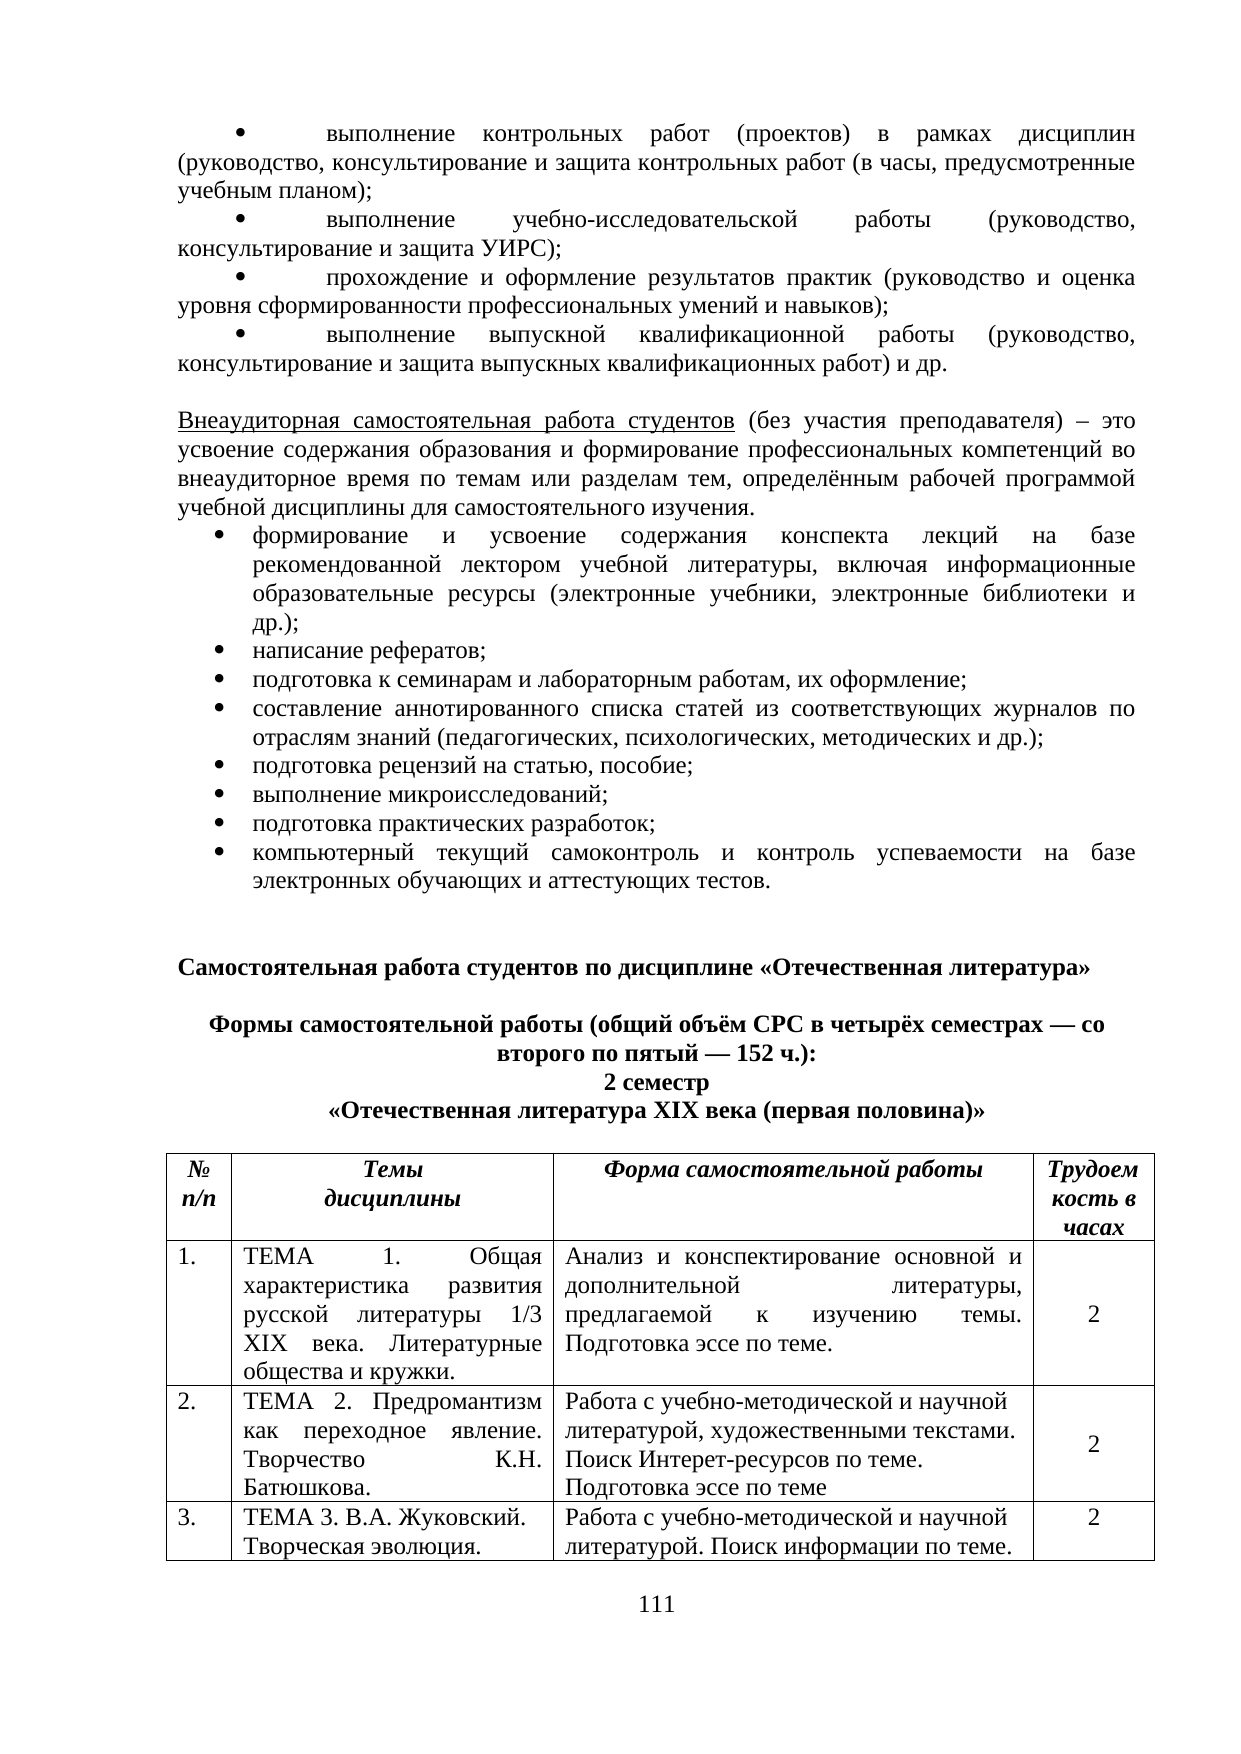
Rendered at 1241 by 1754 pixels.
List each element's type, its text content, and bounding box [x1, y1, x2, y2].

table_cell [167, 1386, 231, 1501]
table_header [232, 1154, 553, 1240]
list выполнение выпускной квалификационной работы (руководство, консультирование и защита выпускных квалификационных работ) и др. [177, 319, 1136, 377]
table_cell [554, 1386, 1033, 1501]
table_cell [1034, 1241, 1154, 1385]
text Формы самостоятельной работы (общий объём СРС в четырёх семестрах — со второго по пятый — 152 ч.): [177, 1009, 1136, 1067]
list составление аннотированного списка статей из соответствующих журналов по отраслям знаний (педагогических, психологических, методических и др.); [215, 693, 1136, 751]
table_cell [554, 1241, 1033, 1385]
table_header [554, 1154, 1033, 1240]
text «Отечественная литература XIX века (первая половина)» [177, 1096, 1136, 1124]
list подготовка к семинарам и лабораторным работам, их оформление; [215, 664, 1136, 693]
list подготовка рецензий на статью, пособие; [215, 751, 1136, 779]
list прохождение и оформление результатов практик (руководство и оценка уровня сформированности профессиональных умений и навыков); [177, 262, 1136, 319]
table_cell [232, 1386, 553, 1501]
list написание рефератов; [215, 636, 1136, 664]
text 2 семестр [177, 1067, 1136, 1096]
list формирование и усвоение содержания конспекта лекций на базе рекомендованной лектором учебной литературы, включая информационные образовательные ресурсы (электронные учебники, электронные библиотеки и др.); [215, 521, 1136, 636]
list компьютерный текущий самоконтроль и контроль успеваемости на базе электронных обучающих и аттестующих тестов. [215, 837, 1136, 894]
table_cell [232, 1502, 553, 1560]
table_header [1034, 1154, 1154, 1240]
list выполнение контрольных работ (проектов) в рамках дисциплин (руководство, консультирование и защита контрольных работ (в часы, предусмотренные учебным планом); [177, 118, 1136, 204]
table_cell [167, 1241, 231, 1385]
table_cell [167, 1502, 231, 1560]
text Самостоятельная работа студентов по дисциплине «Отечественная литература» [177, 952, 1136, 981]
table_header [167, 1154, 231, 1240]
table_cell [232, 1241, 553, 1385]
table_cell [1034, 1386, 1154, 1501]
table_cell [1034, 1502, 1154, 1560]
list выполнение микроисследований; [215, 779, 1136, 808]
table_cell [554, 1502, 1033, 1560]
list подготовка практических разработок; [215, 808, 1136, 837]
list выполнение учебно-исследовательской работы (руководство, консультирование и защита УИРС); [177, 204, 1136, 262]
text Внеаудиторная самостоятельная работа студентов (без участия преподавателя) – это усвоение содержания образования и формирование профессиональных компетенций во внеаудиторное время по темам или разделам тем, определённым рабочей программой учебной дисциплины для самостоятельного изучения. [177, 406, 1136, 521]
